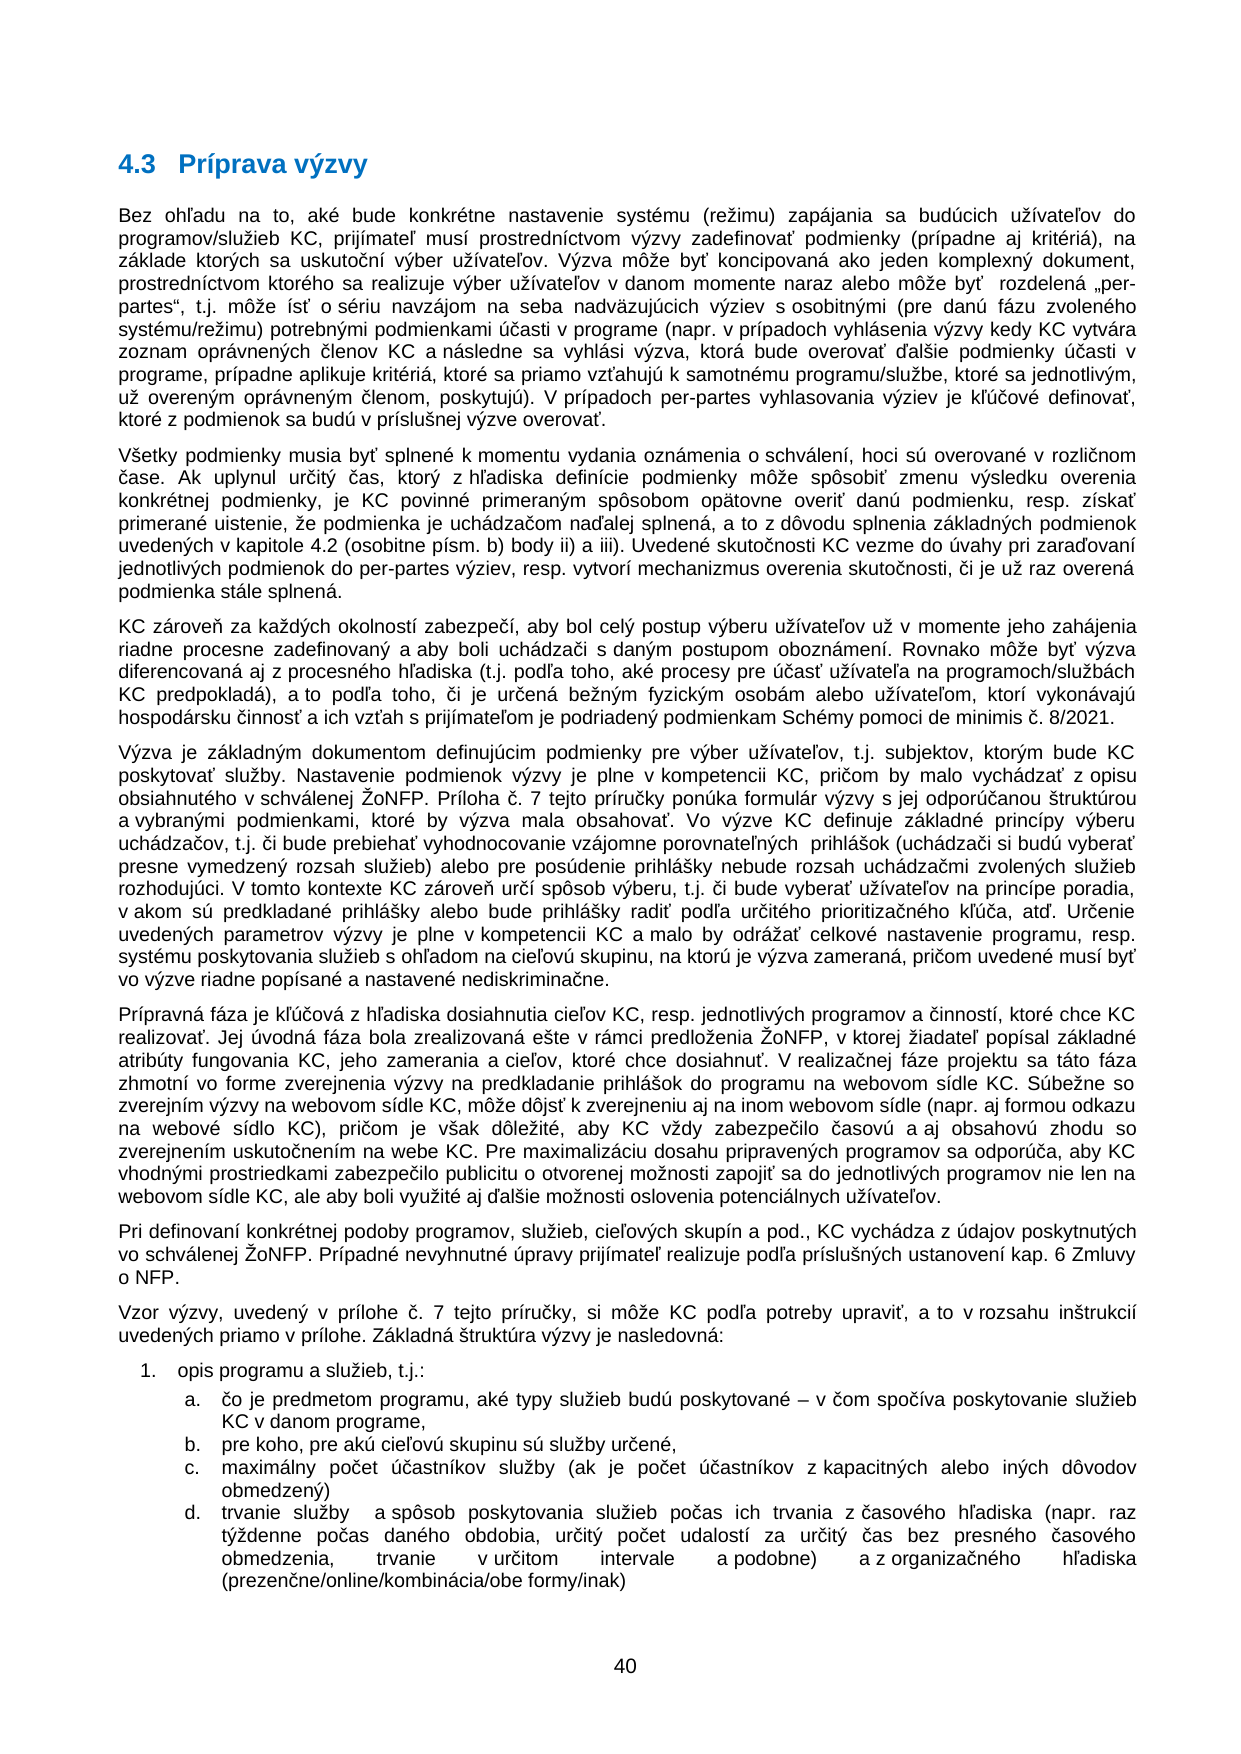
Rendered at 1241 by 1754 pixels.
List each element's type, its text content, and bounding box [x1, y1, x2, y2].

text Výzva je základným dokumentom definujúcim podmienky pre výber užívateľov, t.j. subjektov, ktorým bude KC poskytovať služby. Nastavenie podmienok výzvy je plne v kompetencii KC, pričom by malo vychádzať z opisu obsiahnutého v schválenej ŽoNFP. Príloha č. 7 tejto príručky ponúka formulár výzvy s jej odporúčanou štruktúrou a vybranými podmienkami, ktoré by výzva mala obsahovať. Vo výzve KC definuje základné princípy výberu uchádzačov, t.j. či bude prebiehať vyhodnocovanie vzájomne porovnateľných prihlášok (uchádzači si budú vyberať presne vymedzený rozsah služieb) alebo pre posúdenie prihlášky nebude rozsah uchádzačmi zvolených služieb rozhodujúci. V tomto kontexte KC zároveň určí spôsob výberu, t.j. či bude vyberať užívateľov na princípe poradia, v akom sú predkladané prihlášky alebo bude prihlášky radiť podľa určitého prioritizačného kľúča, atď. Určenie uvedených parametrov výzvy je plne v kompetencii KC a malo by odrážať celkové nastavenie programu, resp. systému poskytovania služieb s ohľadom na cieľovú skupinu, na ktorú je výzva zameraná, pričom uvedené musí byť vo výzve riadne popísané a nastavené nediskriminačne. [118, 741, 1137, 991]
text Bez ohľadu na to, aké bude konkrétne nastavenie systému (režimu) zapájania sa budúcich užívateľov do programov/služieb KC, prijímateľ musí prostredníctvom výzvy zadefinovať podmienky (prípadne aj kritériá), na základe ktorých sa uskutoční výber užívateľov. Výzva môže byť koncipovaná ako jeden komplexný dokument, prostredníctvom ktorého sa realizuje výber užívateľov v danom momente naraz alebo môže byť rozdelená „per-partes“, t.j. môže ísť o sériu navzájom na seba nadväzujúcich výziev s osobitnými (pre danú fázu zvoleného systému/režimu) potrebnými podmienkami účasti v programe (napr. v prípadoch vyhlásenia výzvy kedy KC vytvára zoznam oprávnených členov KC a následne sa vyhlási výzva, ktorá bude overovať ďalšie podmienky účasti v programe, prípadne aplikuje kritériá, ktoré sa priamo vzťahujú k samotnému programu/službe, ktoré sa jednotlivým, už overeným oprávneným členom, poskytujú). V prípadoch per-partes vyhlasovania výziev je kľúčové definovať, ktoré z podmienok sa budú v príslušnej výzve overovať. [118, 204, 1137, 431]
list opis programu a služieb, t.j.: [140, 1359, 1137, 1381]
text KC zároveň za každých okolností zabezpečí, aby bol celý postup výberu užívateľov už v momente jeho zahájenia riadne procesne zadefinovaný a aby boli uchádzači s daným postupom oboznámení. Rovnako môže byť výzva diferencovaná aj z procesného hľadiska (t.j. podľa toho, aké procesy pre účasť užívateľa na programoch/službách KC predpokladá), a to podľa toho, či je určená bežným fyzickým osobám alebo užívateľom, ktorí vykonávajú hospodársku činnosť a ich vzťah s prijímateľom je podriadený podmienkam Schémy pomoci de minimis č. 8/2021. [118, 615, 1137, 728]
text Vzor výzvy, uvedený v prílohe č. 7 tejto príručky, si môže KC podľa potreby upraviť, a to v rozsahu inštrukcií uvedených priamo v prílohe. Základná štruktúra výzvy je nasledovná: [118, 1301, 1137, 1346]
subtitle Príprava výzvy [118, 148, 1137, 179]
list maximálny počet účastníkov služby (ak je počet účastníkov z kapacitných alebo iných dôvodov obmedzený) [184, 1456, 1137, 1501]
list pre koho, pre akú cieľovú skupinu sú služby určené, [184, 1433, 1137, 1456]
list čo je predmetom programu, aké typy služieb budú poskytované – v čom spočíva poskytovanie služieb KC v danom programe, [184, 1388, 1137, 1433]
text Prípravná fáza je kľúčová z hľadiska dosiahnutia cieľov KC, resp. jednotlivých programov a činností, ktoré chce KC realizovať. Jej úvodná fáza bola zrealizovaná ešte v rámci predloženia ŽoNFP, v ktorej žiadateľ popísal základné atribúty fungovania KC, jeho zamerania a cieľov, ktoré chce dosiahnuť. V realizačnej fáze projektu sa táto fáza zhmotní vo forme zverejnenia výzvy na predkladanie prihlášok do programu na webovom sídle KC. Súbežne so zverejním výzvy na webovom sídle KC, môže dôjsť k zverejneniu aj na inom webovom sídle (napr. aj formou odkazu na webové sídlo KC), pričom je však dôležité, aby KC vždy zabezpečilo časovú a aj obsahovú zhodu so zverejnením uskutočnením na webe KC. Pre maximalizáciu dosahu pripravených programov sa odporúča, aby KC vhodnými prostriedkami zabezpečilo publicitu o otvorenej možnosti zapojiť sa do jednotlivých programov nie len na webovom sídle KC, ale aby boli využité aj ďalšie možnosti oslovenia potenciálnych užívateľov. [118, 1003, 1137, 1208]
list trvanie služby a spôsob poskytovania služieb počas ich trvania z časového hľadiska (napr. raz týždenne počas daného obdobia, určitý počet udalostí za určitý čas bez presného časového obmedzenia, trvanie v určitom intervale a podobne) a z organizačného hľadiska (prezenčne/online/kombinácia/obe formy/inak) [184, 1501, 1137, 1592]
text Pri definovaní konkrétnej podoby programov, služieb, cieľových skupín a pod., KC vychádza z údajov poskytnutých vo schválenej ŽoNFP. Prípadné nevyhnutné úpravy prijímateľ realizuje podľa príslušných ustanovení kap. 6 Zmluvy o NFP. [118, 1220, 1137, 1288]
text Všetky podmienky musia byť splnené k momentu vydania oznámenia o schválení, hoci sú overované v rozličnom čase. Ak uplynul určitý čas, ktorý z hľadiska definície podmienky môže spôsobiť zmenu výsledku overenia konkrétnej podmienky, je KC povinné primeraným spôsobom opätovne overiť danú podmienku, resp. získať primerané uistenie, že podmienka je uchádzačom naďalej splnená, a to z dôvodu splnenia základných podmienok uvedených v kapitole 4.2 (osobitne písm. b) body ii) a iii). Uvedené skutočnosti KC vezme do úvahy pri zaraďovaní jednotlivých podmienok do per-partes výziev, resp. vytvorí mechanizmus overenia skutočnosti, či je už raz overená podmienka stále splnená. [118, 443, 1137, 602]
